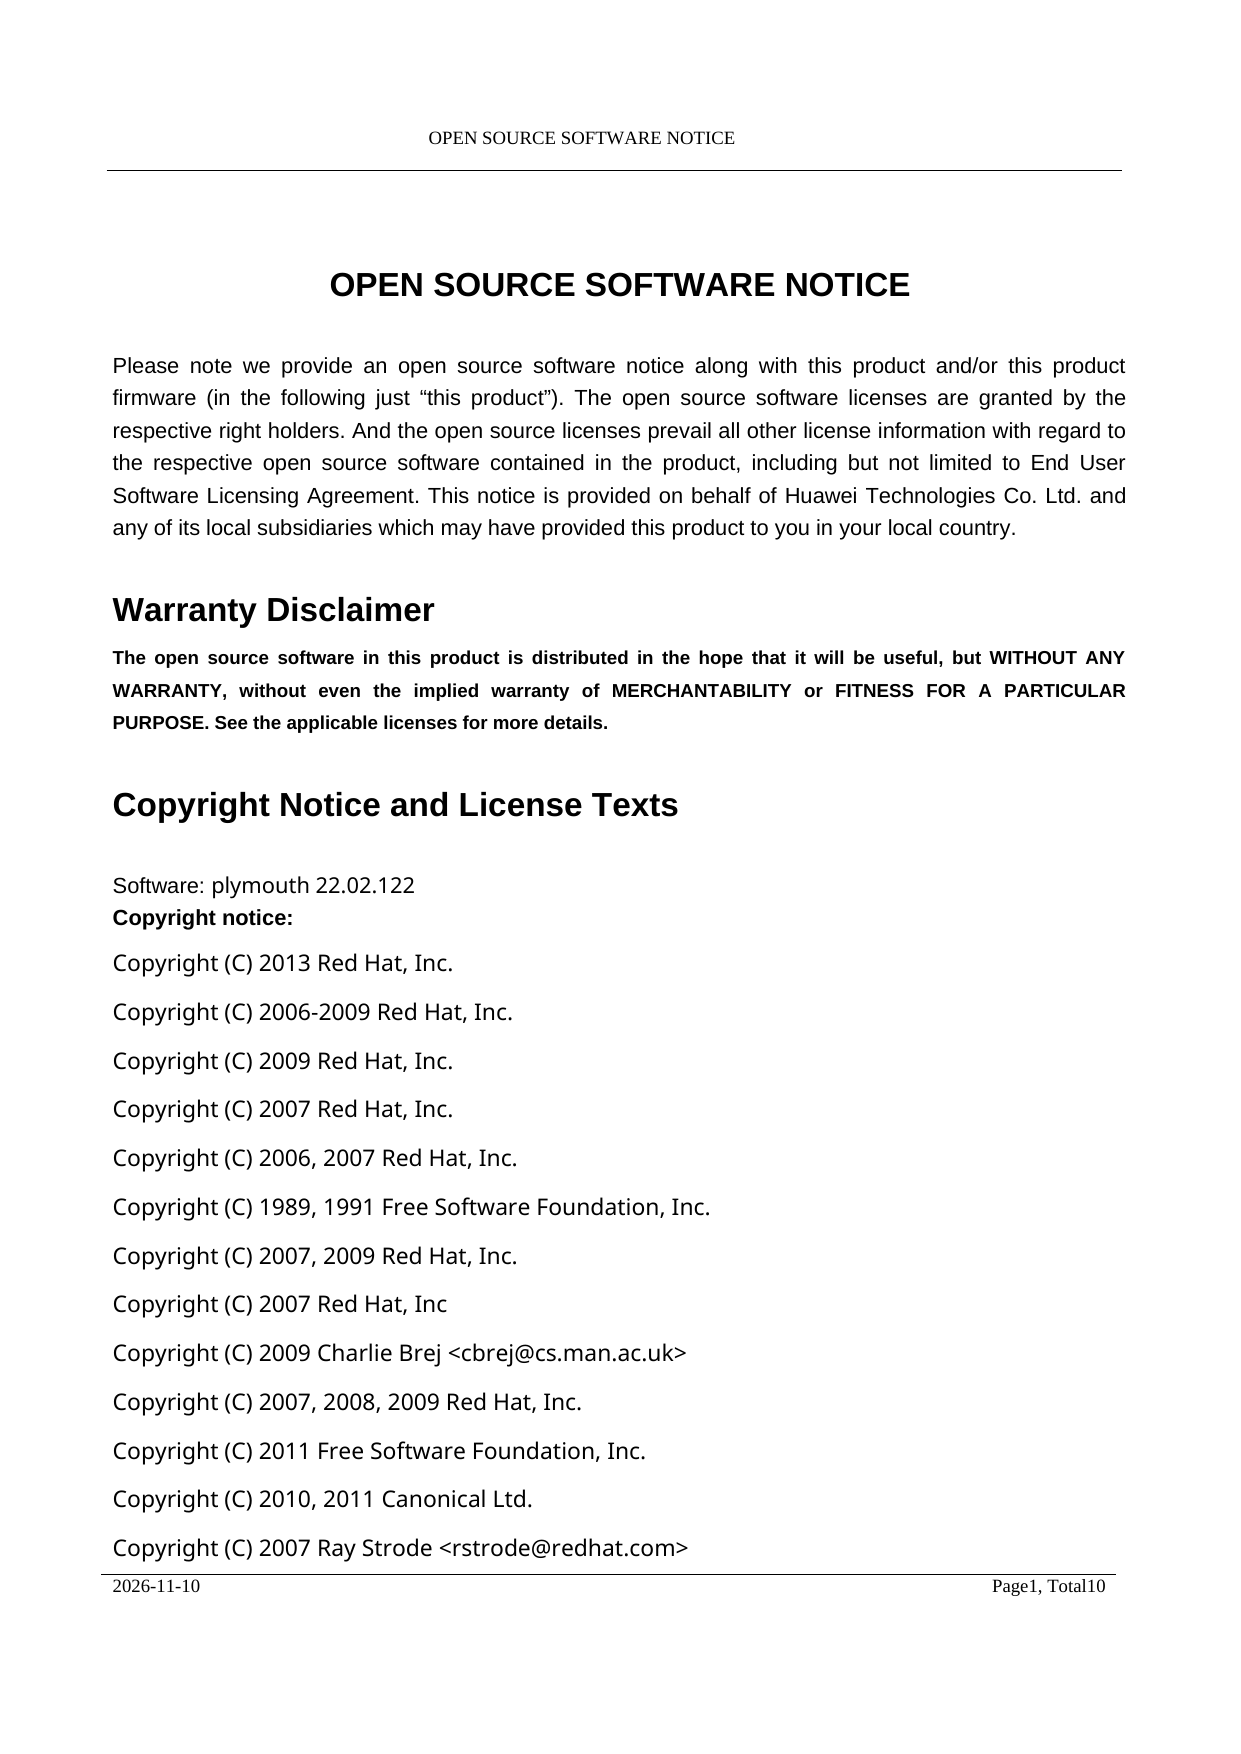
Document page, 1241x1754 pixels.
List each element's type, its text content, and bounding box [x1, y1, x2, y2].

text Copyright Notice and License Texts [112, 771, 1128, 836]
text OPEN SOURCE SOFTWARE NOTICE [112, 251, 1128, 316]
text Warranty Disclaimer [112, 576, 1128, 641]
text Copyright notice: [112, 901, 1128, 934]
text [112, 947, 1128, 1564]
text Please note we provide an open source software notice along with this product and/or this product firmware (in the following just “this product”). The open source software licenses are granted by the respective right holders. And the open source licenses prevail all other license information with regard to the respective open source software contained in the product, including but not limited to End User Software Licensing Agreement. This notice is provided on behalf of Huawei Technologies Co. Ltd. and any of its local subsidiaries which may have provided this product to you in your local country. [112, 349, 1128, 544]
text The open source software in this product is distributed in the hope that it will be useful, but WITHOUT ANY WARRANTY, without even the implied warranty of MERCHANTABILITY or FITNESS FOR A PARTICULAR PURPOSE. See the applicable licenses for more details. [112, 641, 1128, 739]
text Software: plymouth 22.02.122 [112, 869, 1128, 901]
